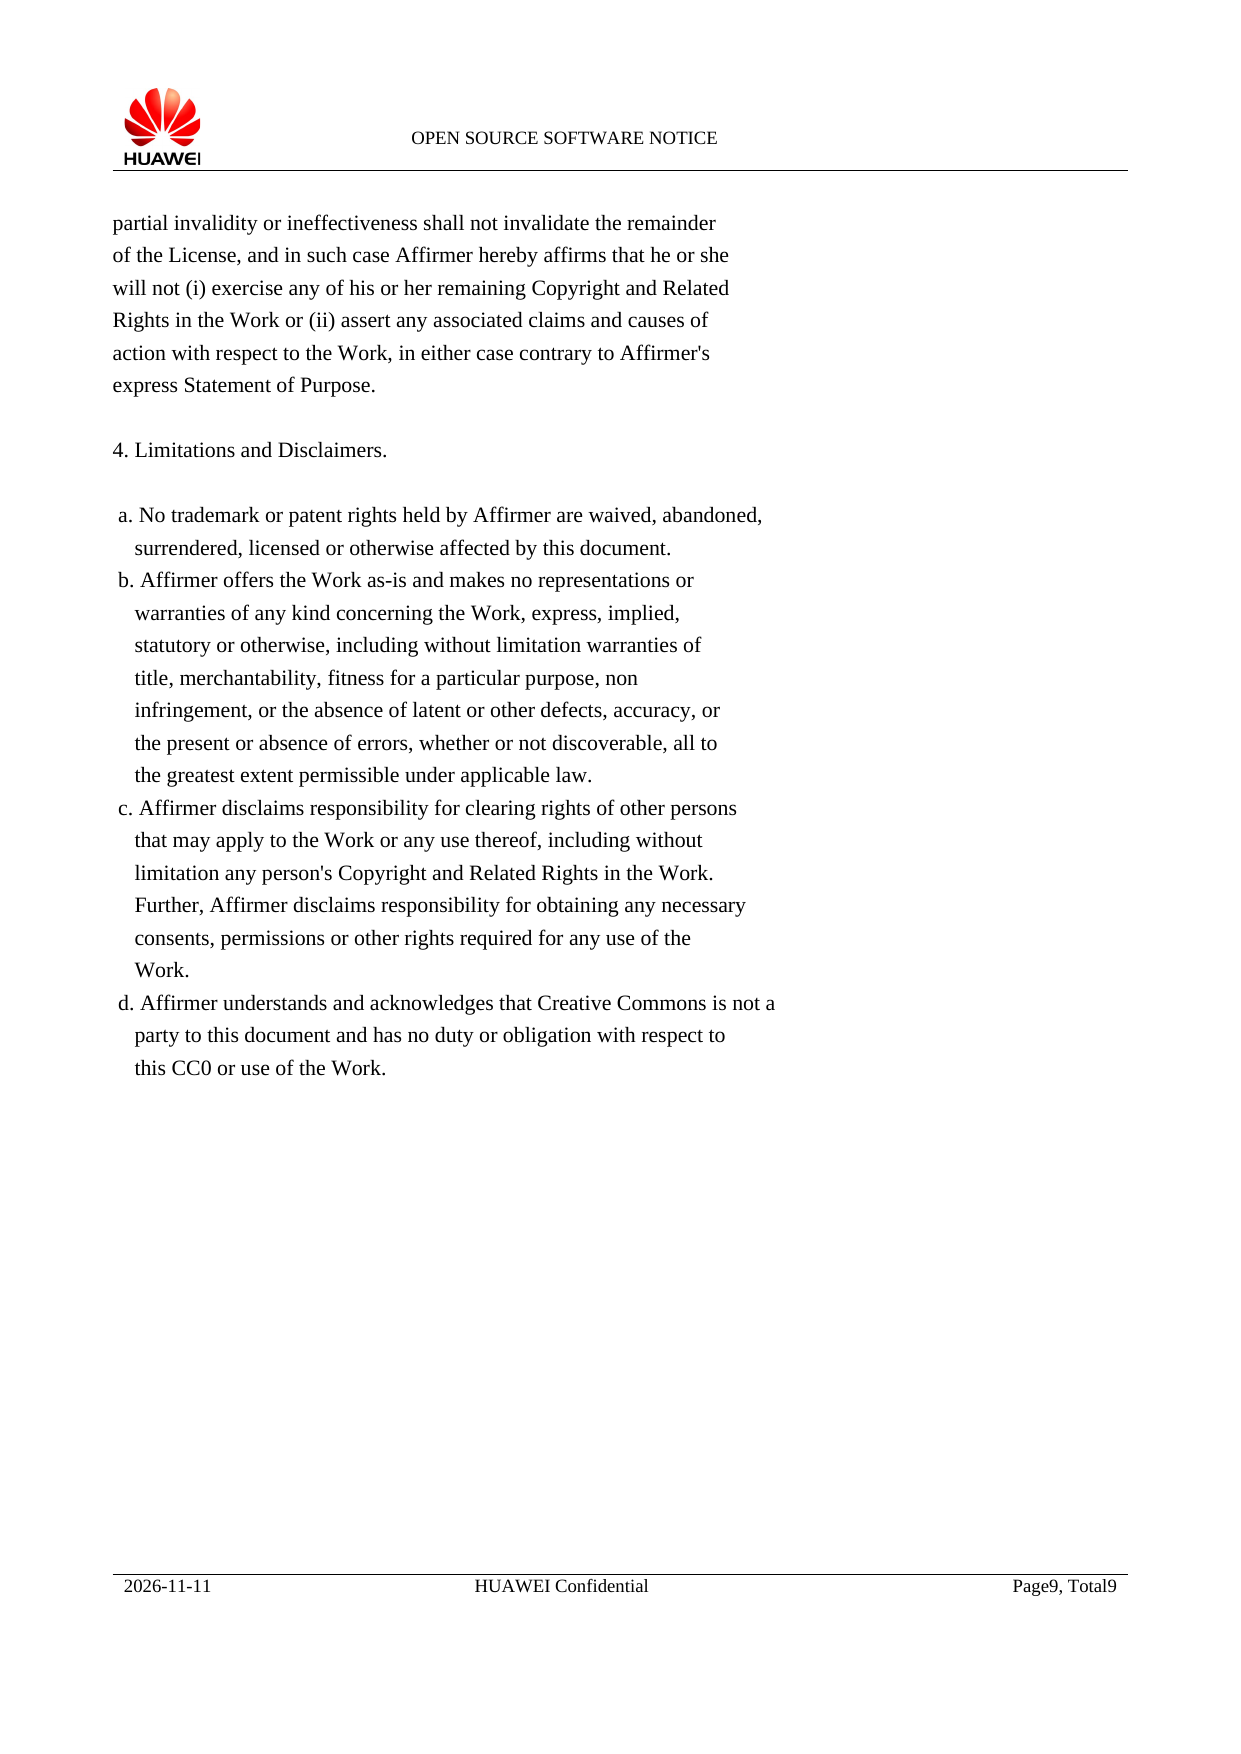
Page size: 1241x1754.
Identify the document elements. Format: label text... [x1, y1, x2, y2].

picture [124, 88, 201, 165]
